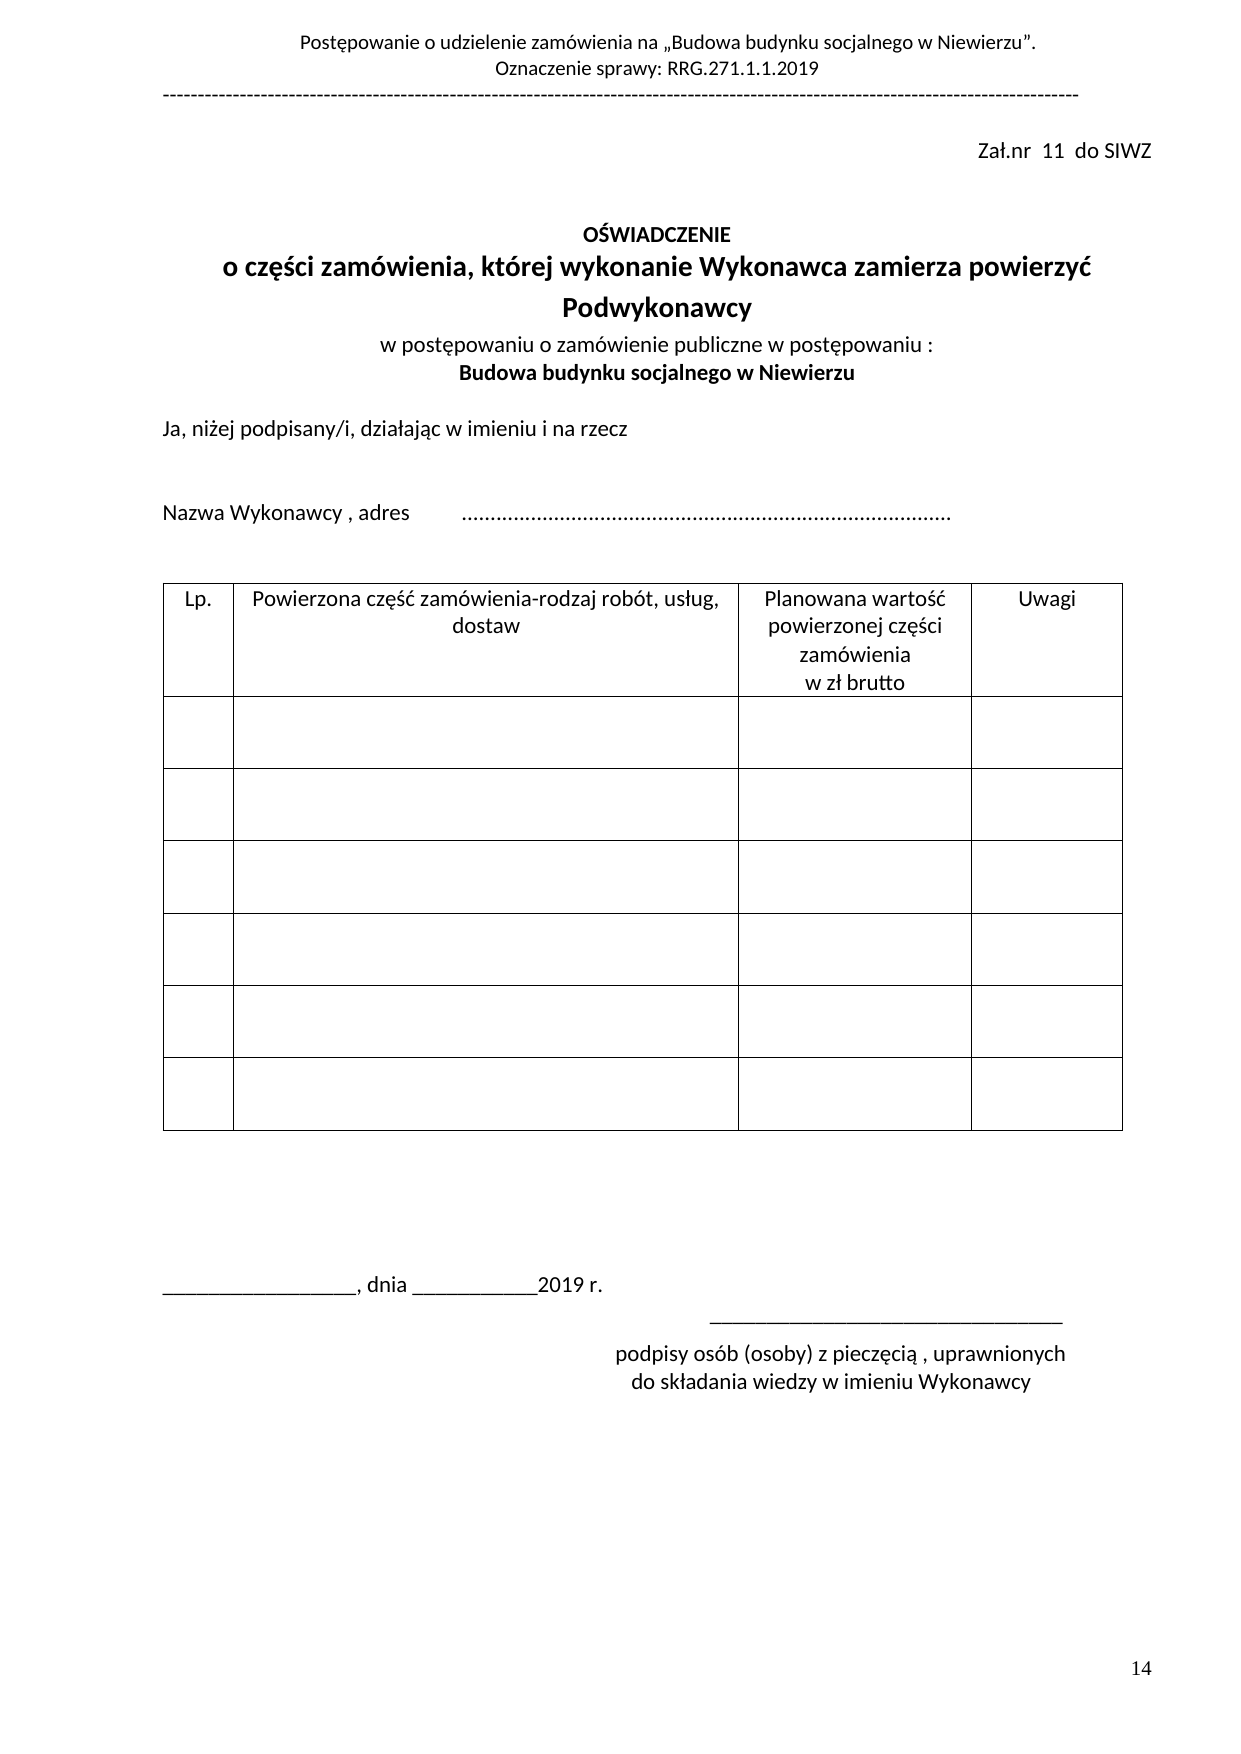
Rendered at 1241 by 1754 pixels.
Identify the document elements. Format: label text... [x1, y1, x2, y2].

table_cell [164, 841, 233, 913]
table_cell [972, 914, 1122, 985]
table_cell [739, 1058, 971, 1129]
table_cell [164, 914, 233, 985]
text o części zamówienia, której wykonanie Wykonawca zamierza powierzyć Podwykonawcy [162, 248, 1152, 325]
table_cell [972, 1058, 1122, 1129]
table_cell [234, 769, 738, 840]
text do składania wiedzy w imieniu Wykonawcy [162, 1367, 1152, 1395]
table_cell [972, 697, 1122, 768]
table_header Lp. [164, 584, 233, 696]
text Ja, niżej podpisany/i, działając w imieniu i na rzecz [162, 414, 1152, 442]
table_cell [234, 841, 738, 913]
table_cell [164, 697, 233, 768]
table_cell [739, 841, 971, 913]
table_cell [164, 986, 233, 1057]
text _________________, dnia ___________2019 r. [162, 1271, 1152, 1299]
table_cell [234, 1058, 738, 1129]
table_cell [972, 769, 1122, 840]
text podpisy osób (osoby) z pieczęcią , uprawnionych [162, 1339, 1152, 1367]
table_cell [972, 986, 1122, 1057]
table_cell [234, 914, 738, 985]
text Zał.nr 11 do SIWZ [162, 136, 1152, 164]
table_cell [739, 986, 971, 1057]
table_cell [739, 769, 971, 840]
table_header Powierzona część zamówienia-rodzaj robót, usług, dostaw [234, 584, 738, 696]
text Budowa budynku socjalnego w Niewierzu [162, 358, 1152, 386]
table_cell [972, 841, 1122, 913]
table_cell [739, 914, 971, 985]
text OŚWIADCZENIE [162, 221, 1152, 248]
table_header Uwagi [972, 584, 1122, 696]
table_cell [164, 1058, 233, 1129]
text w postępowaniu o zamówienie publiczne w postępowaniu : [162, 330, 1152, 358]
text _______________________________ [679, 1299, 1152, 1327]
table_cell [234, 986, 738, 1057]
text Nazwa Wykonawcy , adres ..................................................................................... [162, 498, 1152, 527]
table_header Planowana wartość powierzonej części zamówienia w zł brutto [739, 584, 971, 696]
table_cell [739, 697, 971, 768]
table_cell [164, 769, 233, 840]
table_cell [234, 697, 738, 768]
